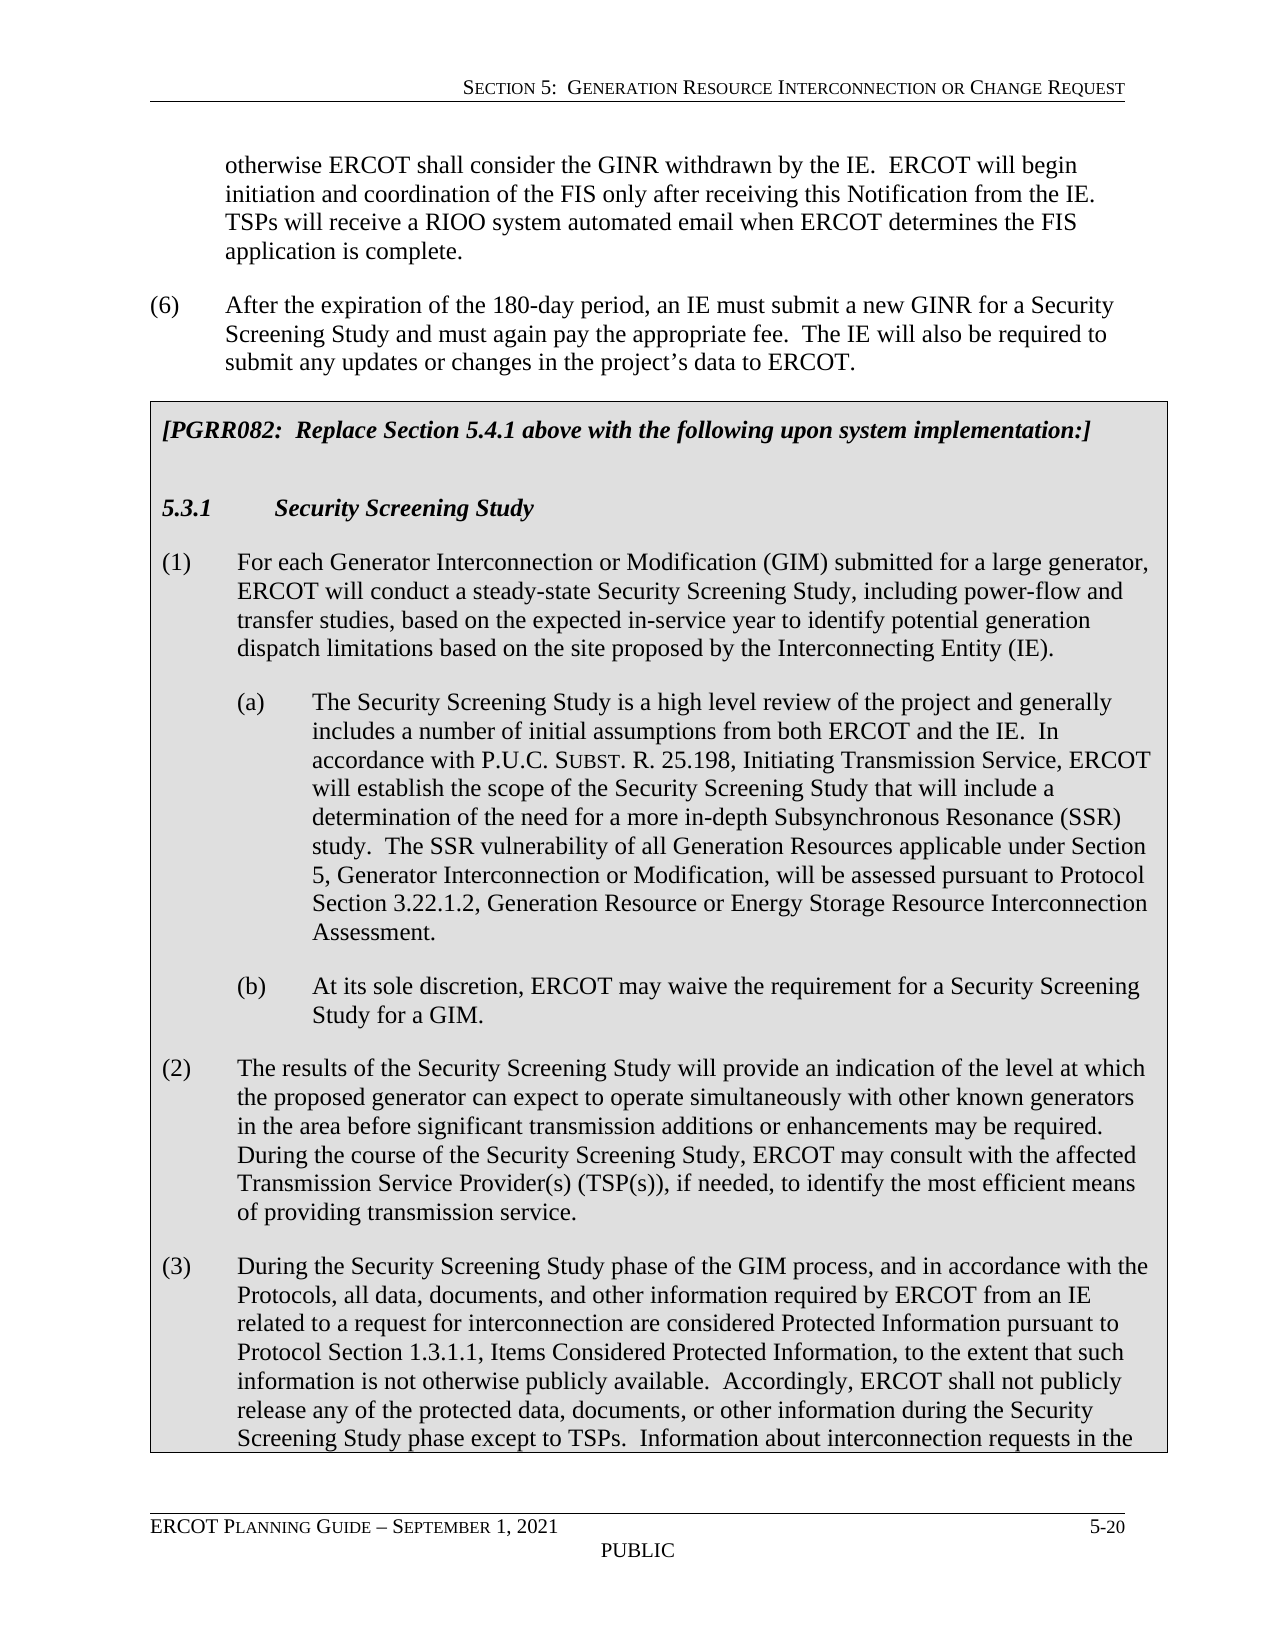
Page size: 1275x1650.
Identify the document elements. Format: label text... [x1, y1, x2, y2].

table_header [151, 402, 1167, 1452]
text (6) After the expiration of the 180-day period, an IE must submit a new GINR for a Security Screening Study and must again pay the appropriate fee. The IE will also be required to submit any updates or changes in the project’s data to ERCOT. [150, 290, 1125, 376]
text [150, 150, 1125, 265]
